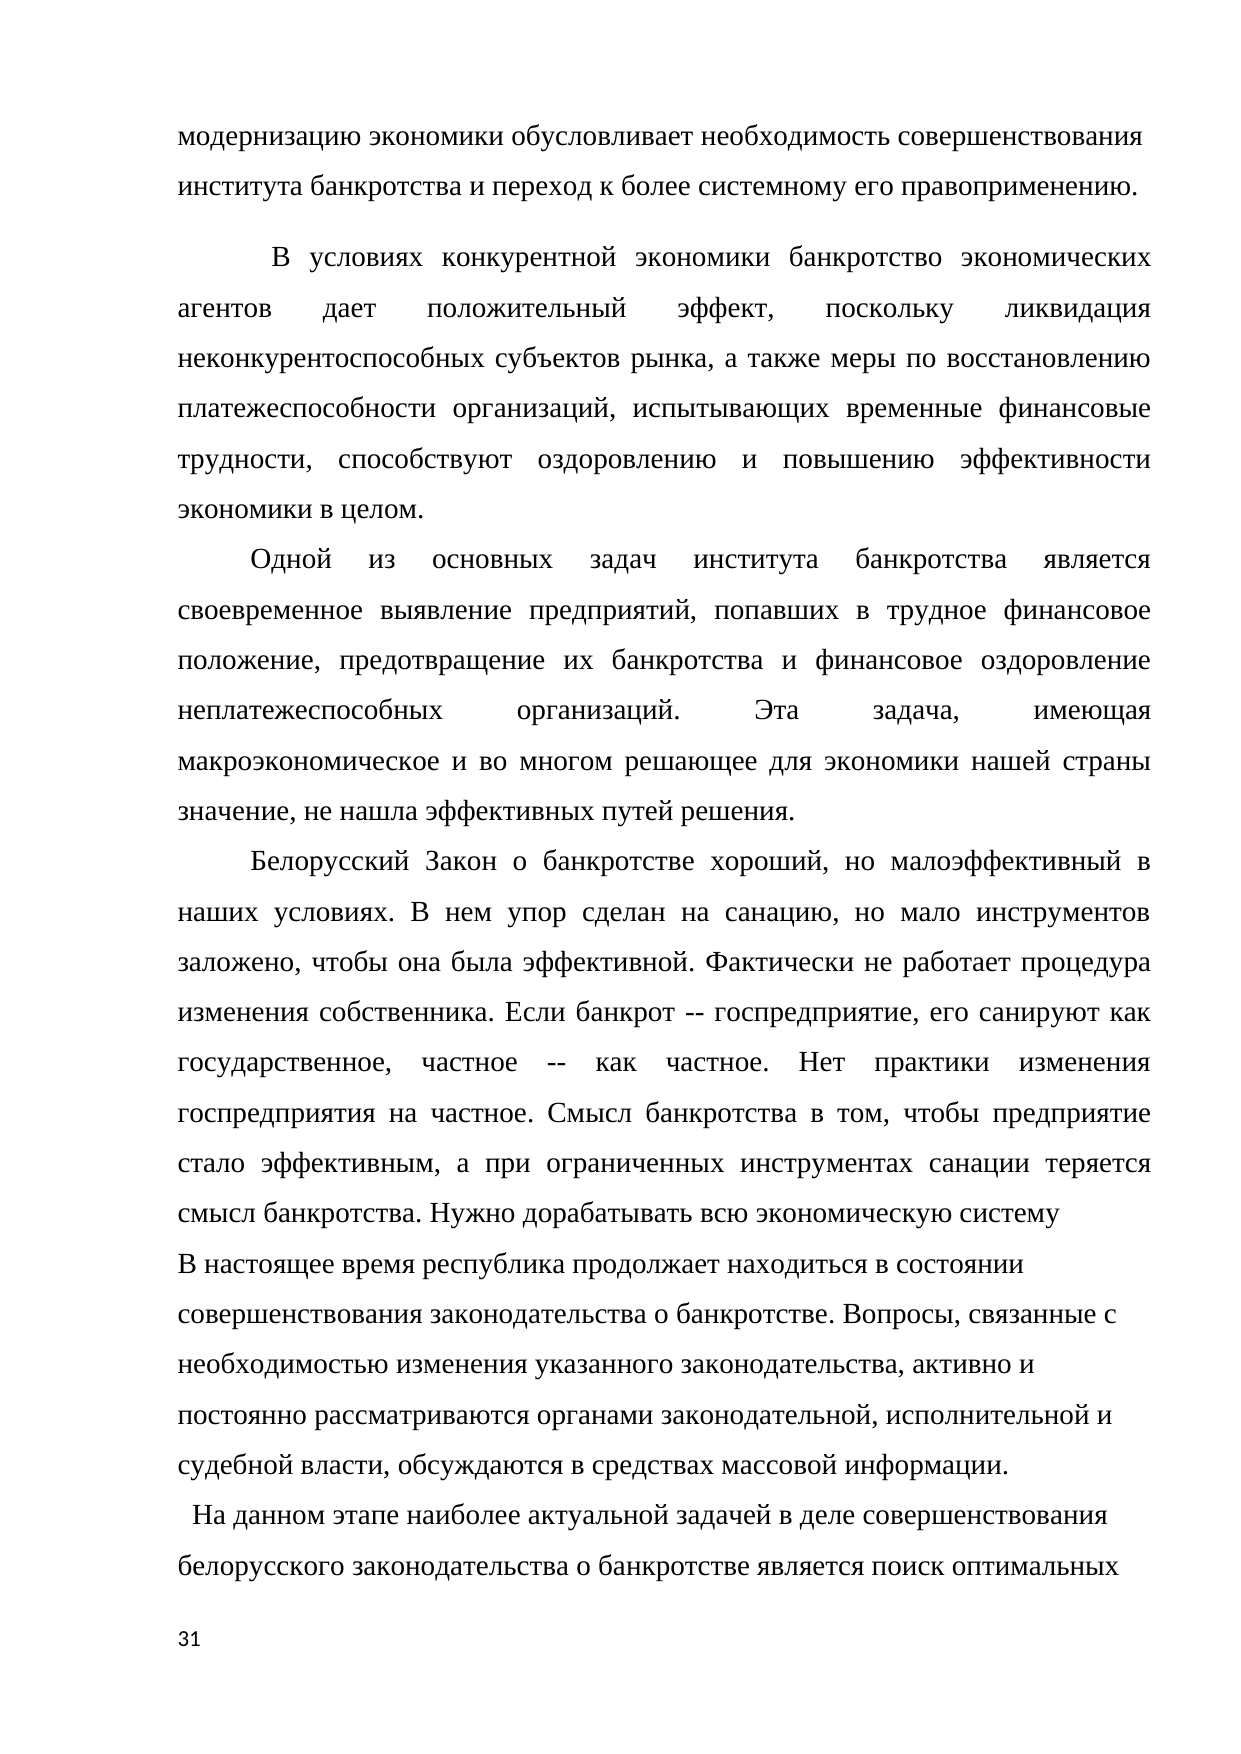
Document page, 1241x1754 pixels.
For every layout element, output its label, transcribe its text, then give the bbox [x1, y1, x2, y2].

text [177, 118, 1152, 202]
text Одной из основных задач института банкротства является своевременное выявление предприятий, попавших в трудное финансовое положение, предотвращение их банкротства и финансовое оздоровление неплатежеспособных организаций. Эта задача, имеющая макроэкономическое и во многом решающее для экономики нашей страны значение, не нашла эффективных путей решения. [177, 541, 1152, 827]
text Белорусский Закон о банкротстве хороший, но малоэффективный в наших условиях. В нем упор сделан на санацию, но мало инструментов заложено, чтобы она была эффективной. Фактически не работает процедура изменения собственника. Если банкрот -- госпредприятие, его санируют как государственное, частное -- как частное. Нет практики изменения госпредприятия на частное. Смысл банкротства в том, чтобы предприятие стало эффективным, а при ограниченных инструментах санации теряется смысл банкротства. Нужно дорабатывать всю экономическую систему [177, 843, 1152, 1229]
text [177, 1246, 1152, 1581]
text В условиях конкурентной экономики банкротство экономических агентов дает положительный эффект, поскольку ликвидация неконкурентоспособных субъектов рынка, а также меры по восстановлению платежеспособности организаций, испытывающих временные финансовые трудности, способствуют оздоровлению и повышению эффективности экономики в целом. [177, 239, 1152, 525]
